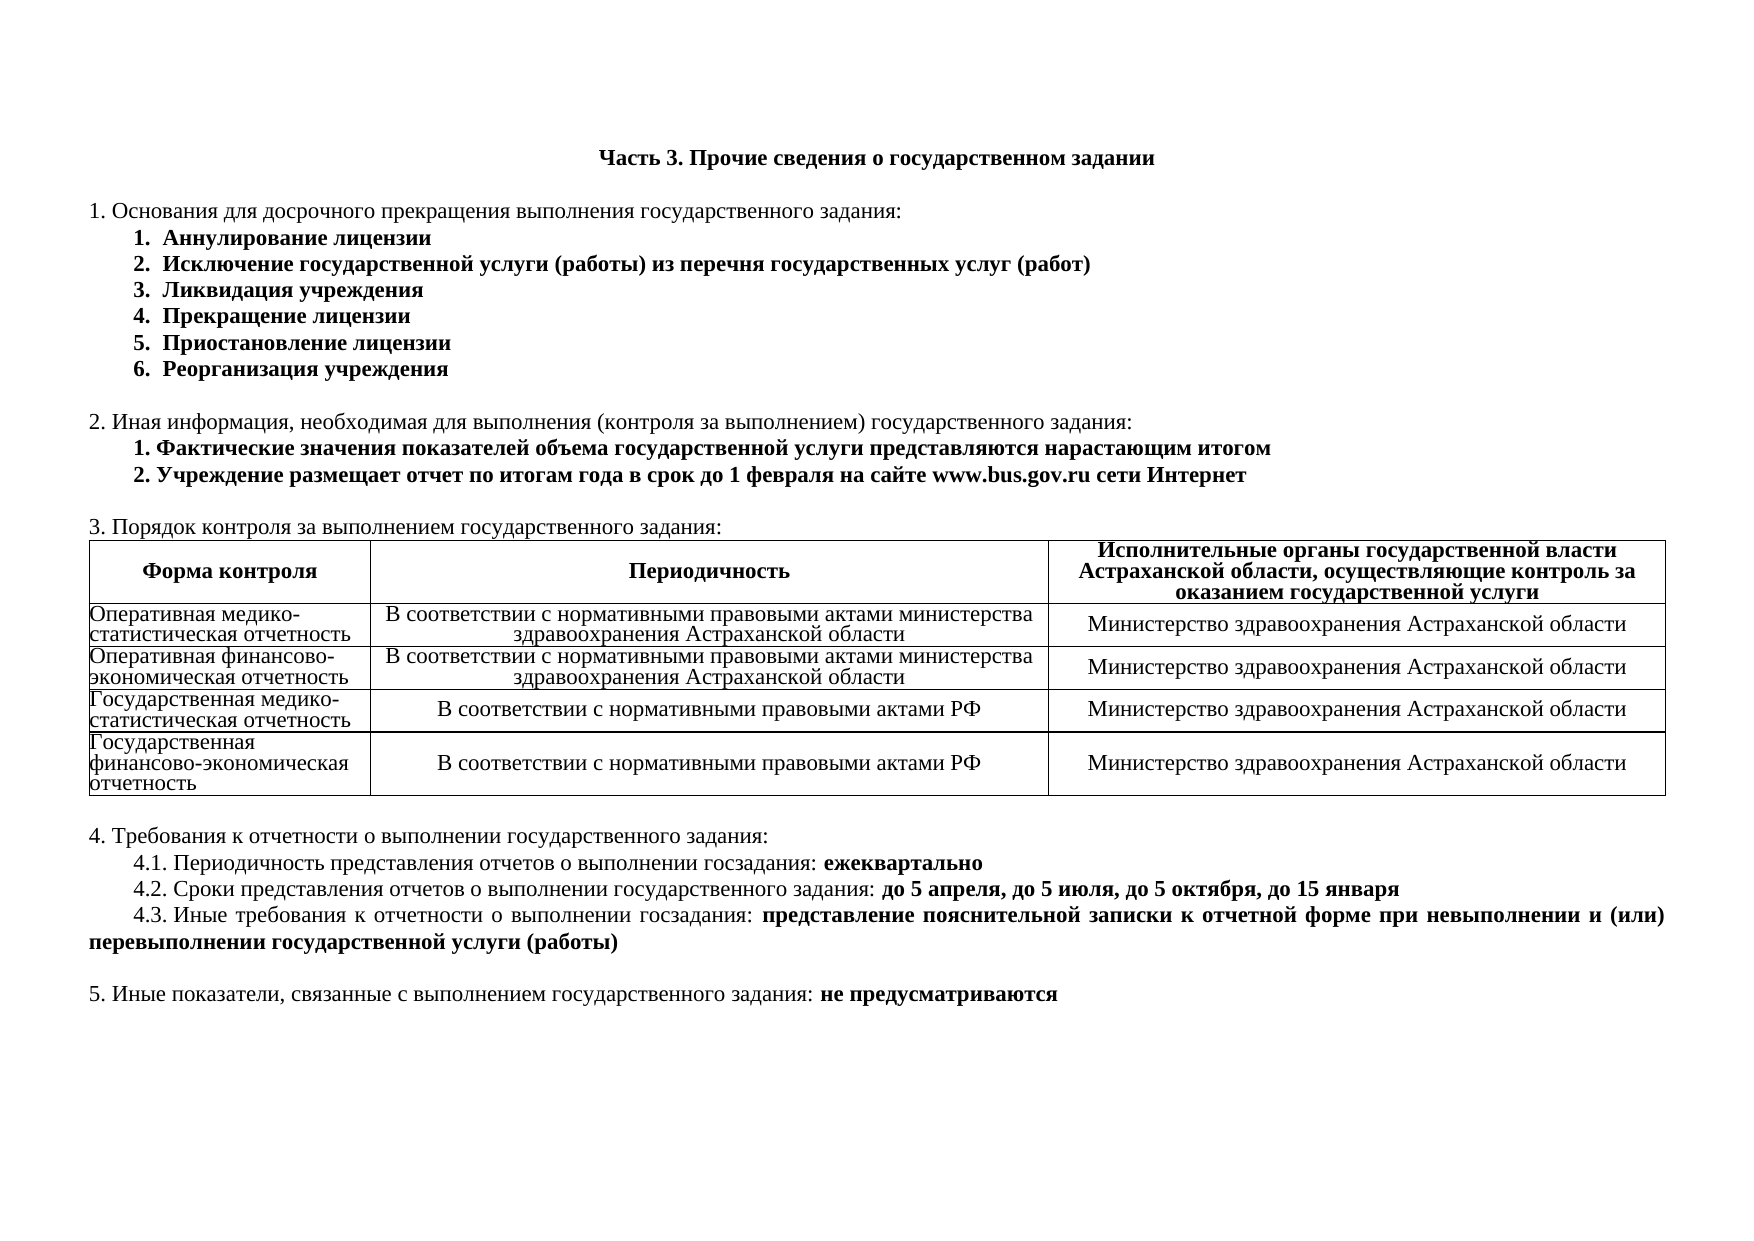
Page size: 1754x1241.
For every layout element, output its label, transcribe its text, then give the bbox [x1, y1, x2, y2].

table_cell Министерство здравоохранения Астраханской области [1049, 690, 1665, 731]
text 1. Основания для досрочного прекращения выполнения государственного задания: [89, 197, 1665, 223]
text Часть 3. Прочие сведения о государственном задании [89, 144, 1665, 171]
text 2. Учреждение размещает отчет по итогам года в срок до 1 февраля на сайте www.bus.gov.ru сети Интернет [89, 461, 1665, 487]
text 1. Аннулирование лицензии [89, 223, 1665, 250]
text 4. Прекращение лицензии [89, 303, 1665, 329]
text 2. Иная информация, необходимая для выполнения (контроля за выполнением) государственного задания: [89, 408, 1665, 434]
text 4.3. Иные требования к отчетности о выполнении госзадания: представление пояснительной записки к отчетной форме при невыполнении и (или) перевыполнении государственной услуги (работы) [89, 901, 1665, 954]
table_cell В соответствии с нормативными правовыми актами министерства здравоохранения Астраханской области [371, 647, 1048, 689]
table_cell Министерство здравоохранения Астраханской области [1049, 733, 1665, 795]
table_cell Министерство здравоохранения Астраханской области [1049, 647, 1665, 689]
text 2. Исключение государственной услуги (работы) из перечня государственных услуг (работ) [89, 250, 1665, 276]
text 5. Приостановление лицензии [89, 329, 1665, 355]
table_cell В соответствии с нормативными правовыми актами РФ [371, 733, 1048, 795]
text 4.2. Сроки представления отчетов о выполнении государственного задания: до 5 апреля, до 5 июля, до 5 октября, до 15 января [89, 875, 1665, 901]
table_cell В соответствии с нормативными правовыми актами РФ [371, 690, 1048, 731]
table_header Форма контроля [90, 541, 370, 603]
table_cell Министерство здравоохранения Астраханской области [1049, 604, 1665, 646]
text 1. Фактические значения показателей объема государственной услуги представляются нарастающим итогом [89, 434, 1665, 461]
table_cell Оперативная финансово-экономическая отчетность [90, 647, 370, 689]
table_cell Оперативная медико-статистическая отчетность [90, 604, 370, 646]
table_header Периодичность [371, 541, 1048, 603]
table_cell В соответствии с нормативными правовыми актами министерства здравоохранения Астраханской области [371, 604, 1048, 646]
table_cell Государственная финансово-экономическая отчетность [90, 733, 370, 795]
table_header Исполнительные органы государственной власти Астраханской области, осуществляющие контроль за оказанием государственной услуги [1049, 541, 1665, 603]
table_cell Государственная медико-статистическая отчетность [90, 690, 370, 731]
text 6. Реорганизация учреждения [89, 355, 1665, 382]
text 4.1. Периодичность представления отчетов о выполнении госзадания: ежеквартально [89, 849, 1665, 875]
text 5. Иные показатели, связанные с выполнением государственного задания: не предусматриваются [89, 981, 1665, 1007]
text 4. Требования к отчетности о выполнении государственного задания: [89, 822, 1665, 849]
text 3. Порядок контроля за выполнением государственного задания: [89, 513, 1665, 540]
text 3. Ликвидация учреждения [89, 276, 1665, 303]
